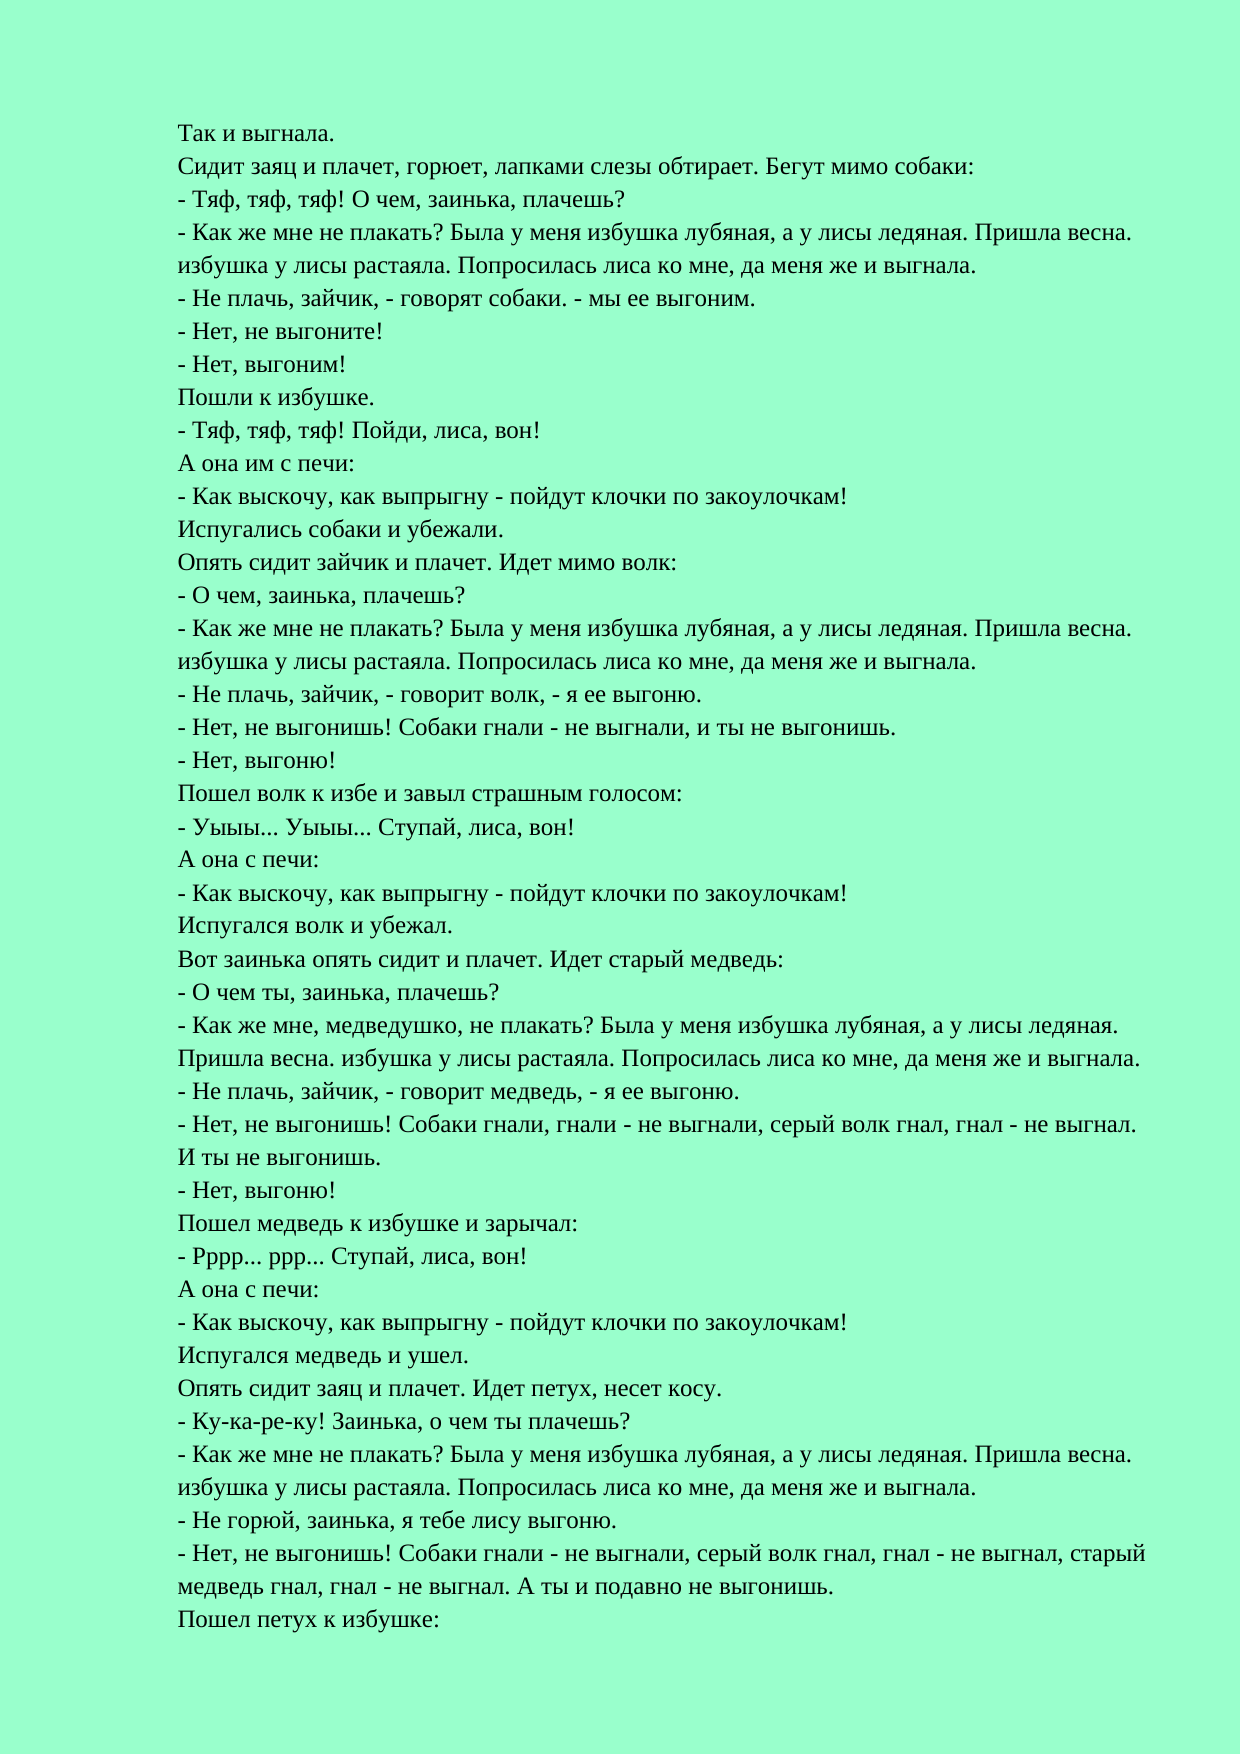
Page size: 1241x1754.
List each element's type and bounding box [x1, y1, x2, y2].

text [177, 118, 1152, 1633]
